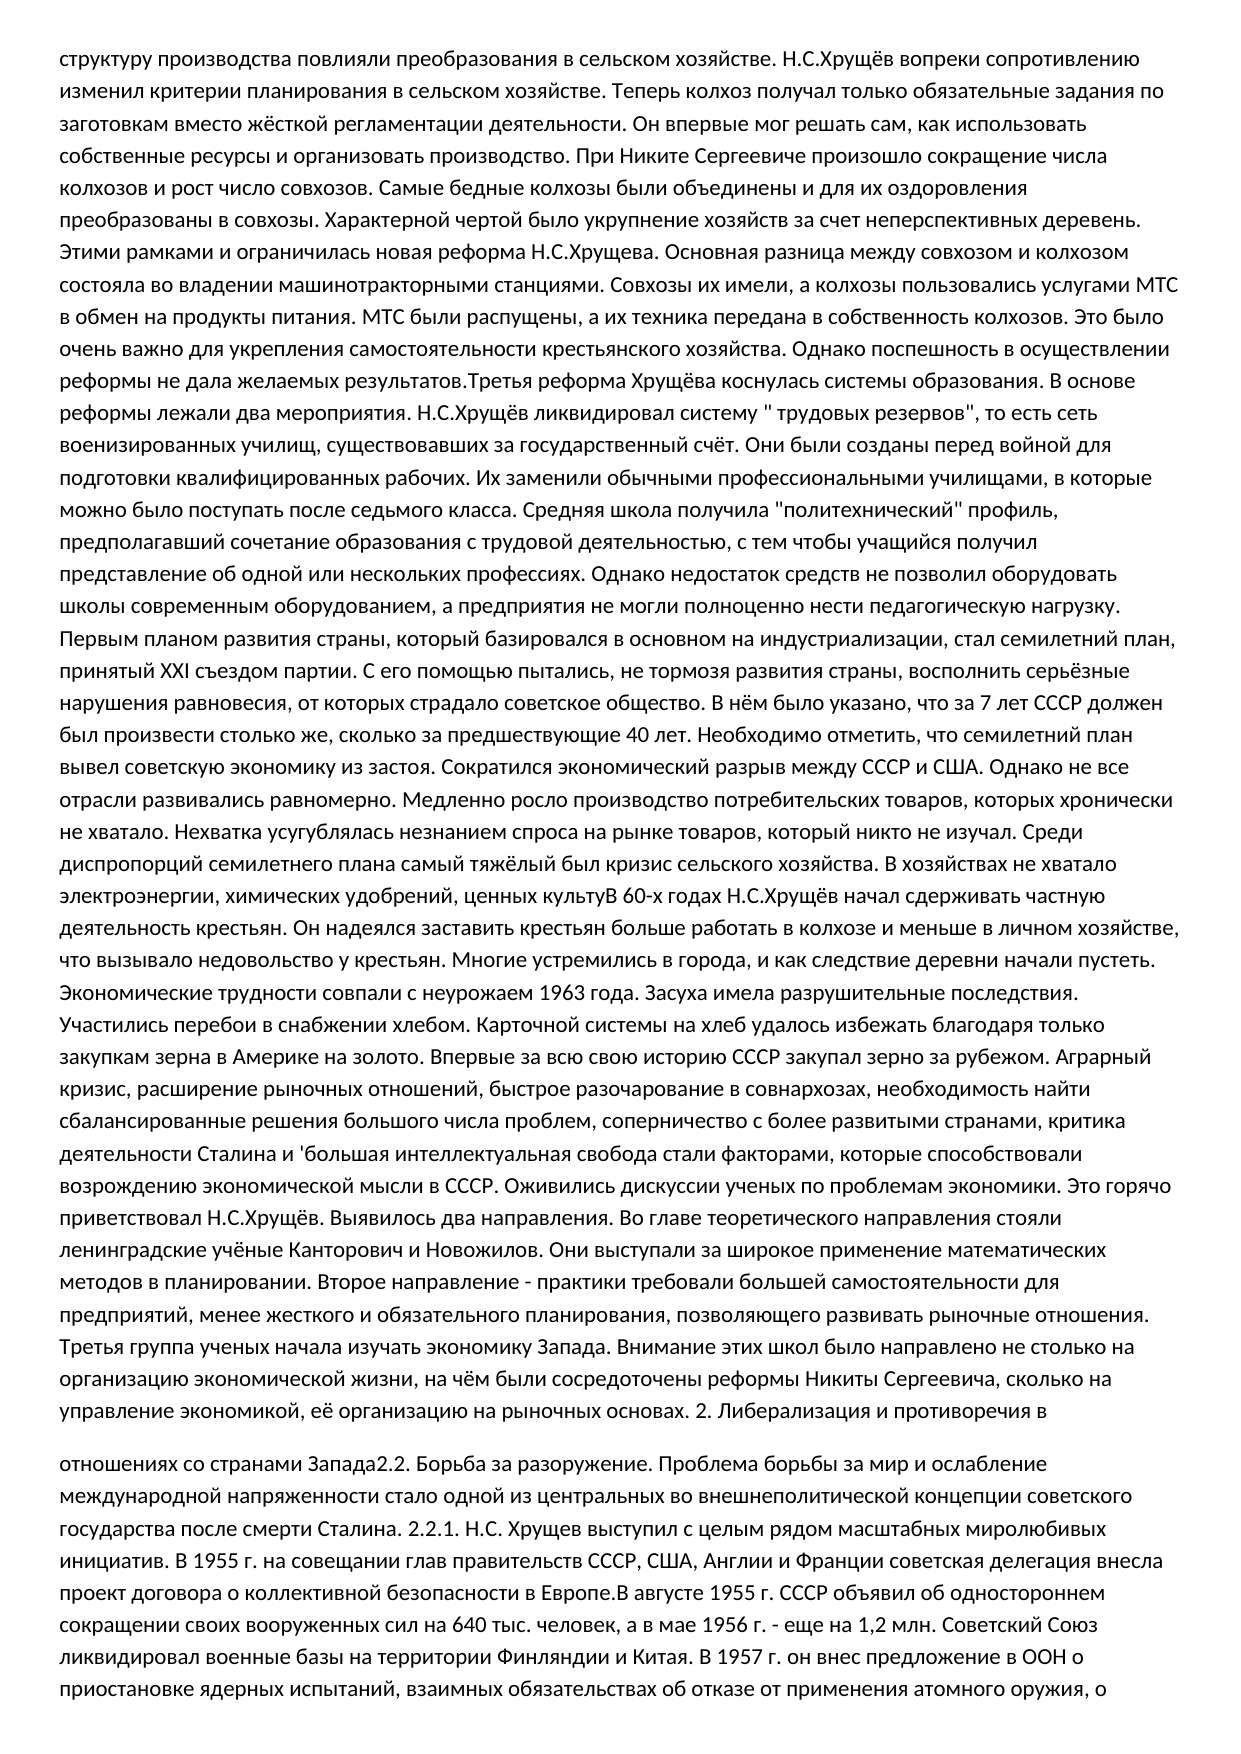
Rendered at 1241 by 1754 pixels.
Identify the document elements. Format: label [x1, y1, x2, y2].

text [59, 1449, 1181, 1703]
list [22, 44, 1181, 1424]
